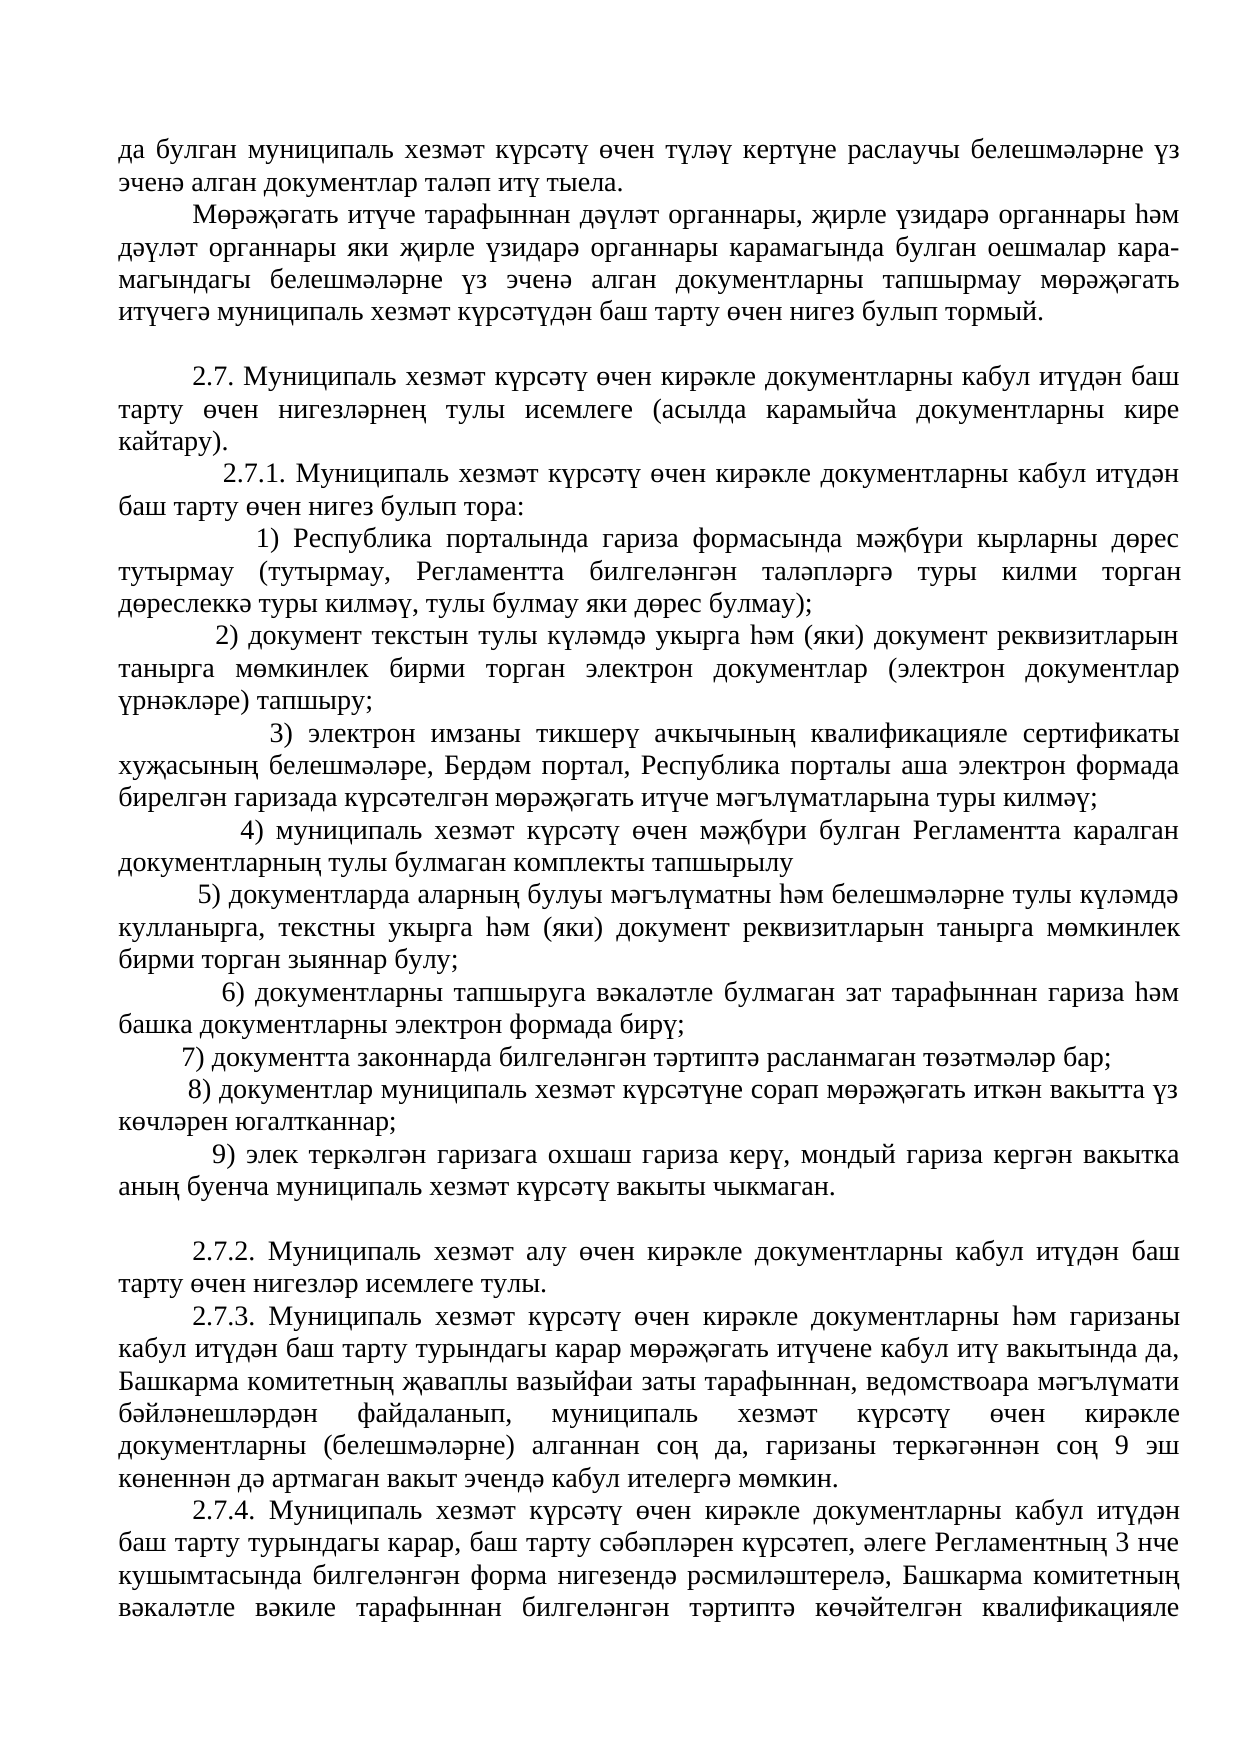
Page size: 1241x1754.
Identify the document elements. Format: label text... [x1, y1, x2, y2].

text 1) Республика порталында гариза формасында мәҗбүри кырларны дөрес тутырмау (тутырмау, Регламентта билгеләнгән таләпләргә туры килми торган дөреслеккә туры килмәү, тулы булмау яки дөрес булмау); [118, 521, 1181, 618]
text 8) документлар муниципаль хезмәт күрсәтүне сорап мөрәҗәгать иткән вакытта үз көчләрен югалтканнар; [118, 1072, 1181, 1137]
text 2.7.2. Муниципаль хезмәт алу өчен кирәкле документларны кабул итүдән баш тарту өчен нигезләр исемлеге тулы. [118, 1234, 1181, 1299]
text 9) элек теркәлгән гаризага охшаш гариза керү, мондый гариза кергән вакытка аның буенча муниципаль хезмәт күрсәтү вакыты чыкмаган. [118, 1137, 1181, 1202]
text 2.7.1. Муниципаль хезмәт күрсәтү өчен кирәкле документларны кабул итүдән баш тарту өчен нигез булып тора: [118, 456, 1181, 521]
text 3) электрон имзаны тикшерү ачкычының квалификацияле сертификаты хуҗасының белешмәләре, Бердәм портал, Республика порталы аша электрон формада бирелгән гаризада күрсәтелгән мөрәҗәгать итүче мәгълүматларына туры килмәү; [118, 716, 1181, 813]
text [118, 1493, 1181, 1623]
text 7) документта законнарда билгеләнгән тәртиптә расланмаган төзәтмәләр бар; [118, 1039, 1181, 1072]
text 2) документ текстын тулы күләмдә укырга һәм (яки) документ реквизитларын танырга мөмкинлек бирми торган электрон документлар (электрон документлар үрнәкләре) тапшыру; [118, 618, 1181, 716]
text 4) муниципаль хезмәт күрсәтү өчен мәҗбүри булган Регламентта каралган документларның тулы булмаган комплекты тапшырылу [118, 813, 1181, 878]
text Мөрәҗәгать итүче тарафыннан дәүләт органнары, җирле үзидарә органнары һәм дәүләт органнары яки җирле үзидарә органнары карамагында булган оешмалар кара-магындагы белешмәләрне үз эченә алган документларны тапшырмау мөрәҗәгать итүчегә муниципаль хезмәт күрсәтүдән баш тарту өчен нигез булып тормый. [118, 197, 1181, 327]
text 5) документларда аларның булуы мәгълүматны һәм белешмәләрне тулы күләмдә кулланырга, текстны укырга һәм (яки) документ реквизитларын танырга мөмкинлек бирми торган зыяннар булу; [118, 878, 1181, 975]
text 6) документларны тапшыруга вәкаләтле булмаган зат тарафыннан гариза һәм башка документларны электрон формада бирү; [118, 975, 1181, 1039]
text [118, 132, 1181, 197]
text 2.7. Муниципаль хезмәт күрсәтү өчен кирәкле документларны кабул итүдән баш тарту өчен нигезләрнең тулы исемлеге (асылда карамыйча документларны кире кайтару). [118, 359, 1181, 456]
text 2.7.3. Муниципаль хезмәт күрсәтү өчен кирәкле документларны һәм гаризаны кабул итүдән баш тарту турындагы карар мөрәҗәгать итүчене кабул итү вакытында да, Башкарма комитетның җаваплы вазыйфаи заты тарафыннан, ведомствоара мәгълүмати бәйләнешләрдән файдаланып, муниципаль хезмәт күрсәтү өчен кирәкле документларны (белешмәләрне) алганнан соң да, гаризаны теркәгәннән соң 9 эш көненнән дә артмаган вакыт эчендә кабул ителергә мөмкин. [118, 1299, 1181, 1493]
